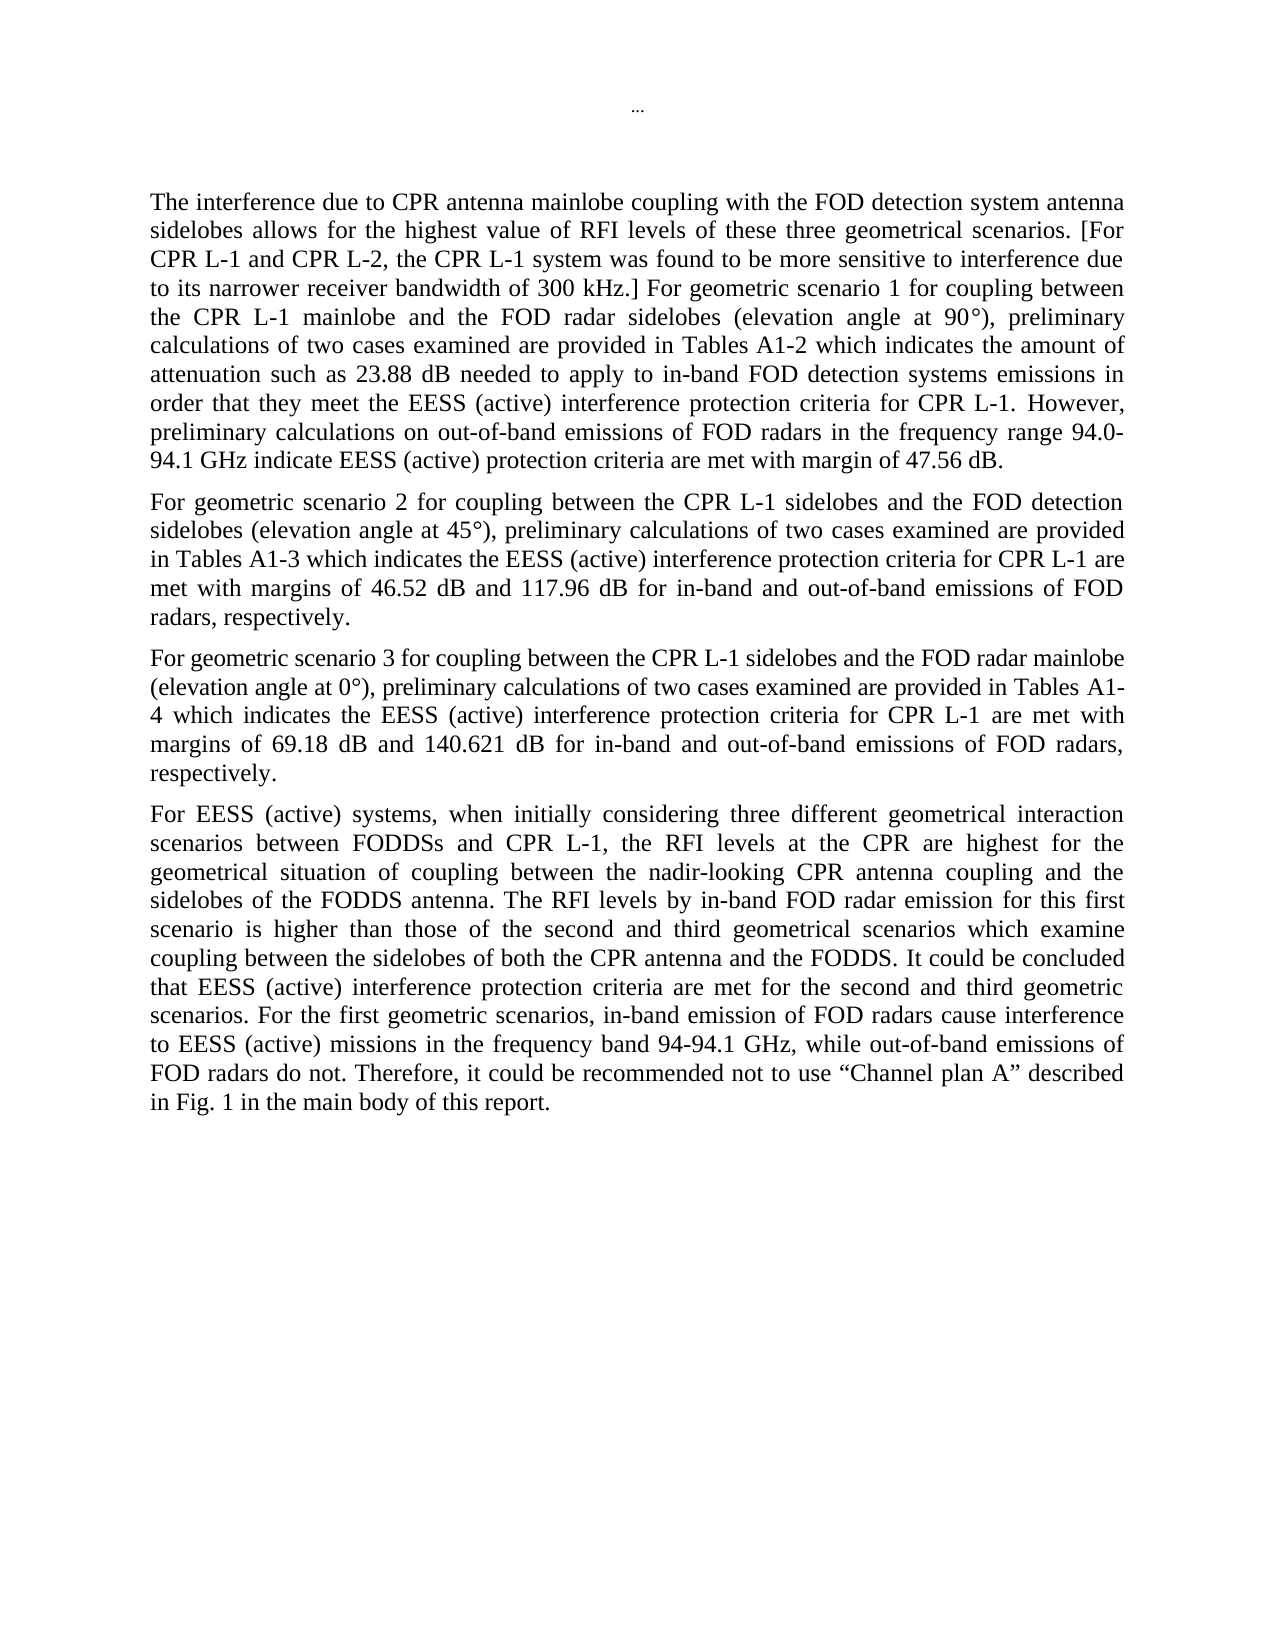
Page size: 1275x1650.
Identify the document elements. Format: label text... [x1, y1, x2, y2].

text The interference due to CPR antenna mainlobe coupling with the FOD detection system antenna sidelobes allows for the highest value of RFI levels of these three geometrical scenarios. [For CPR L-1 and CPR L-2, the CPR L-1 system was found to be more sensitive to interference due to its narrower receiver bandwidth of 300 kHz.] For geometric scenario 1 for coupling between the CPR L-1 mainlobe and the FOD radar sidelobes (elevation angle at 90°), preliminary calculations of two cases examined are provided in Tables A1-2 which indicates the amount of attenuation such as 23.88 dB needed to apply to in-band FOD detection systems emissions in order that they meet the EESS (active) interference protection criteria for CPR L-1. However, preliminary calculations on out-of-band emissions of FOD radars in the frequency range 94.0-94.1 GHz indicate EESS (active) protection criteria are met with margin of 47.56 dB. [150, 187, 1125, 474]
text For EESS (active) systems, when initially considering three different geometrical interaction scenarios between FODDSs and CPR L-1, the RFI levels at the CPR are highest for the geometrical situation of coupling between the nadir-looking CPR antenna coupling and the sidelobes of the FODDS antenna. The RFI levels by in-band FOD radar emission for this first scenario is higher than those of the second and third geometrical scenarios which examine coupling between the sidelobes of both the CPR antenna and the FODDS. It could be concluded that EESS (active) interference protection criteria are met for the second and third geometric scenarios. For the first geometric scenarios, in-band emission of FOD radars cause interference to EESS (active) missions in the frequency band 94-94.1 GHz, while out-of-band emissions of FOD radars do not. Therefore, it could be recommended not to use “Channel plan A” described in Fig. 1 in the main body of this report. [150, 799, 1125, 1115]
text For geometric scenario 3 for coupling between the CPR L-1 sidelobes and the FOD radar mainlobe (elevation angle at 0°), preliminary calculations of two cases examined are provided in Tables A1-4 which indicates the EESS (active) interference protection criteria for CPR L-1 are met with margins of 69.18 dB and 140.621 dB for in-band and out-of-band emissions of FOD radars, respectively. [150, 643, 1125, 787]
text For geometric scenario 2 for coupling between the CPR L-1 sidelobes and the FOD detection sidelobes (elevation angle at 45°), preliminary calculations of two cases examined are provided in Tables A1-3 which indicates the EESS (active) interference protection criteria for CPR L-1 are met with margins of 46.52 dB and 117.96 dB for in-band and out-of-band emissions of FOD radars, respectively. [150, 487, 1125, 630]
